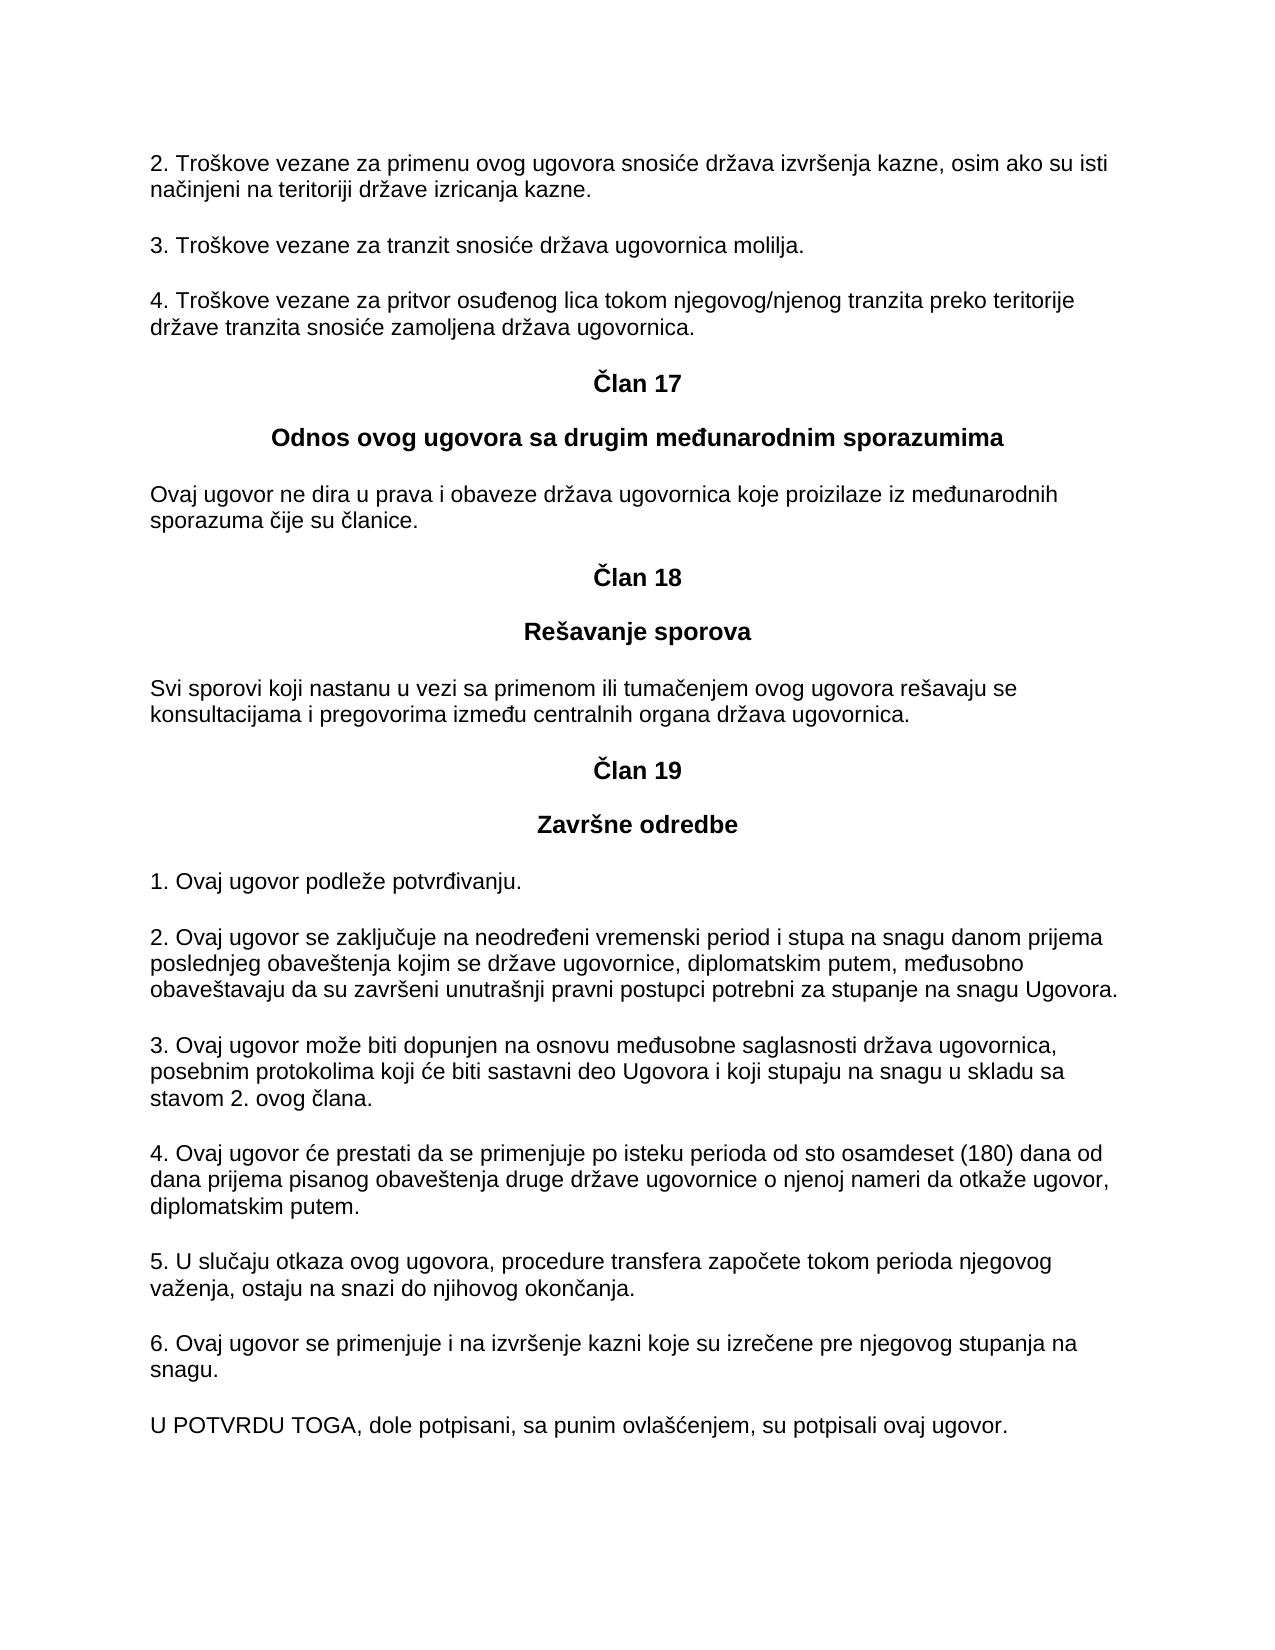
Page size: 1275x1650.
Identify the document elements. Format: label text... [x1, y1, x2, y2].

text U POTVRDU TOGA, dole potpisani, sa punim ovlašćenjem, su potpisali ovaj ugovor. [150, 1412, 1125, 1438]
text 4. Troškove vezane za pritvor osuđenog lica tokom njegovog/njenog tranzita preko teritorije države tranzita snosiće zamoljena država ugovornica. [150, 287, 1125, 340]
text 2. Ovaj ugovor se zaključuje na neodređeni vremenski period i stupa na snagu danom prijema poslednjeg obaveštenja kojim se države ugovornice, diplomatskim putem, međusobno obaveštavaju da su završeni unutrašnji pravni postupci potrebni za stupanje na snagu Ugovora. [150, 923, 1125, 1003]
text Završne odredbe [150, 810, 1125, 839]
text 3. Ovaj ugovor može biti dopunjen na osnovu međusobne saglasnosti država ugovornica, posebnim protokolima koji će biti sastavni deo Ugovora i koji stupaju na snagu u skladu sa stavom 2. ovog člana. [150, 1032, 1125, 1111]
text Ovaj ugovor ne dira u prava i obaveze država ugovornica koje proizilaze iz međunarodnih sporazuma čije su članice. [150, 481, 1125, 534]
text 2. Troškove vezane za primenu ovog ugovora snosiće država izvršenja kazne, osim ako su isti načinjeni na teritoriji države izricanja kazne. [150, 150, 1125, 203]
text 4. Ovaj ugovor će prestati da se primenjuje po isteku perioda od sto osamdeset (180) dana od dana prijema pisanog obaveštenja druge države ugovornice o njenoj nameri da otkaže ugovor, diplomatskim putem. [150, 1140, 1125, 1219]
text Rešavanje sporova [150, 617, 1125, 645]
text 1. Ovaj ugovor podleže potvrđivanju. [150, 868, 1125, 894]
text Član 18 [150, 563, 1125, 592]
text Svi sporovi koji nastanu u vezi sa primenom ili tumačenjem ovog ugovora rešavaju se konsultacijama i pregovorima između centralnih organa država ugovornica. [150, 674, 1125, 727]
text 5. U slučaju otkaza ovog ugovora, procedure transfera započete tokom perioda njegovog važenja, ostaju na snazi do njihovog okončanja. [150, 1248, 1125, 1301]
text 3. Troškove vezane za tranzit snosiće država ugovornica molilja. [150, 232, 1125, 258]
text 6. Ovaj ugovor se primenjuje i na izvršenje kazni koje su izrečene pre njegovog stupanja na snagu. [150, 1330, 1125, 1383]
text Član 19 [150, 756, 1125, 785]
text Član 17 [150, 369, 1125, 398]
text Odnos ovog ugovora sa drugim međunarodnim sporazumima [150, 423, 1125, 452]
